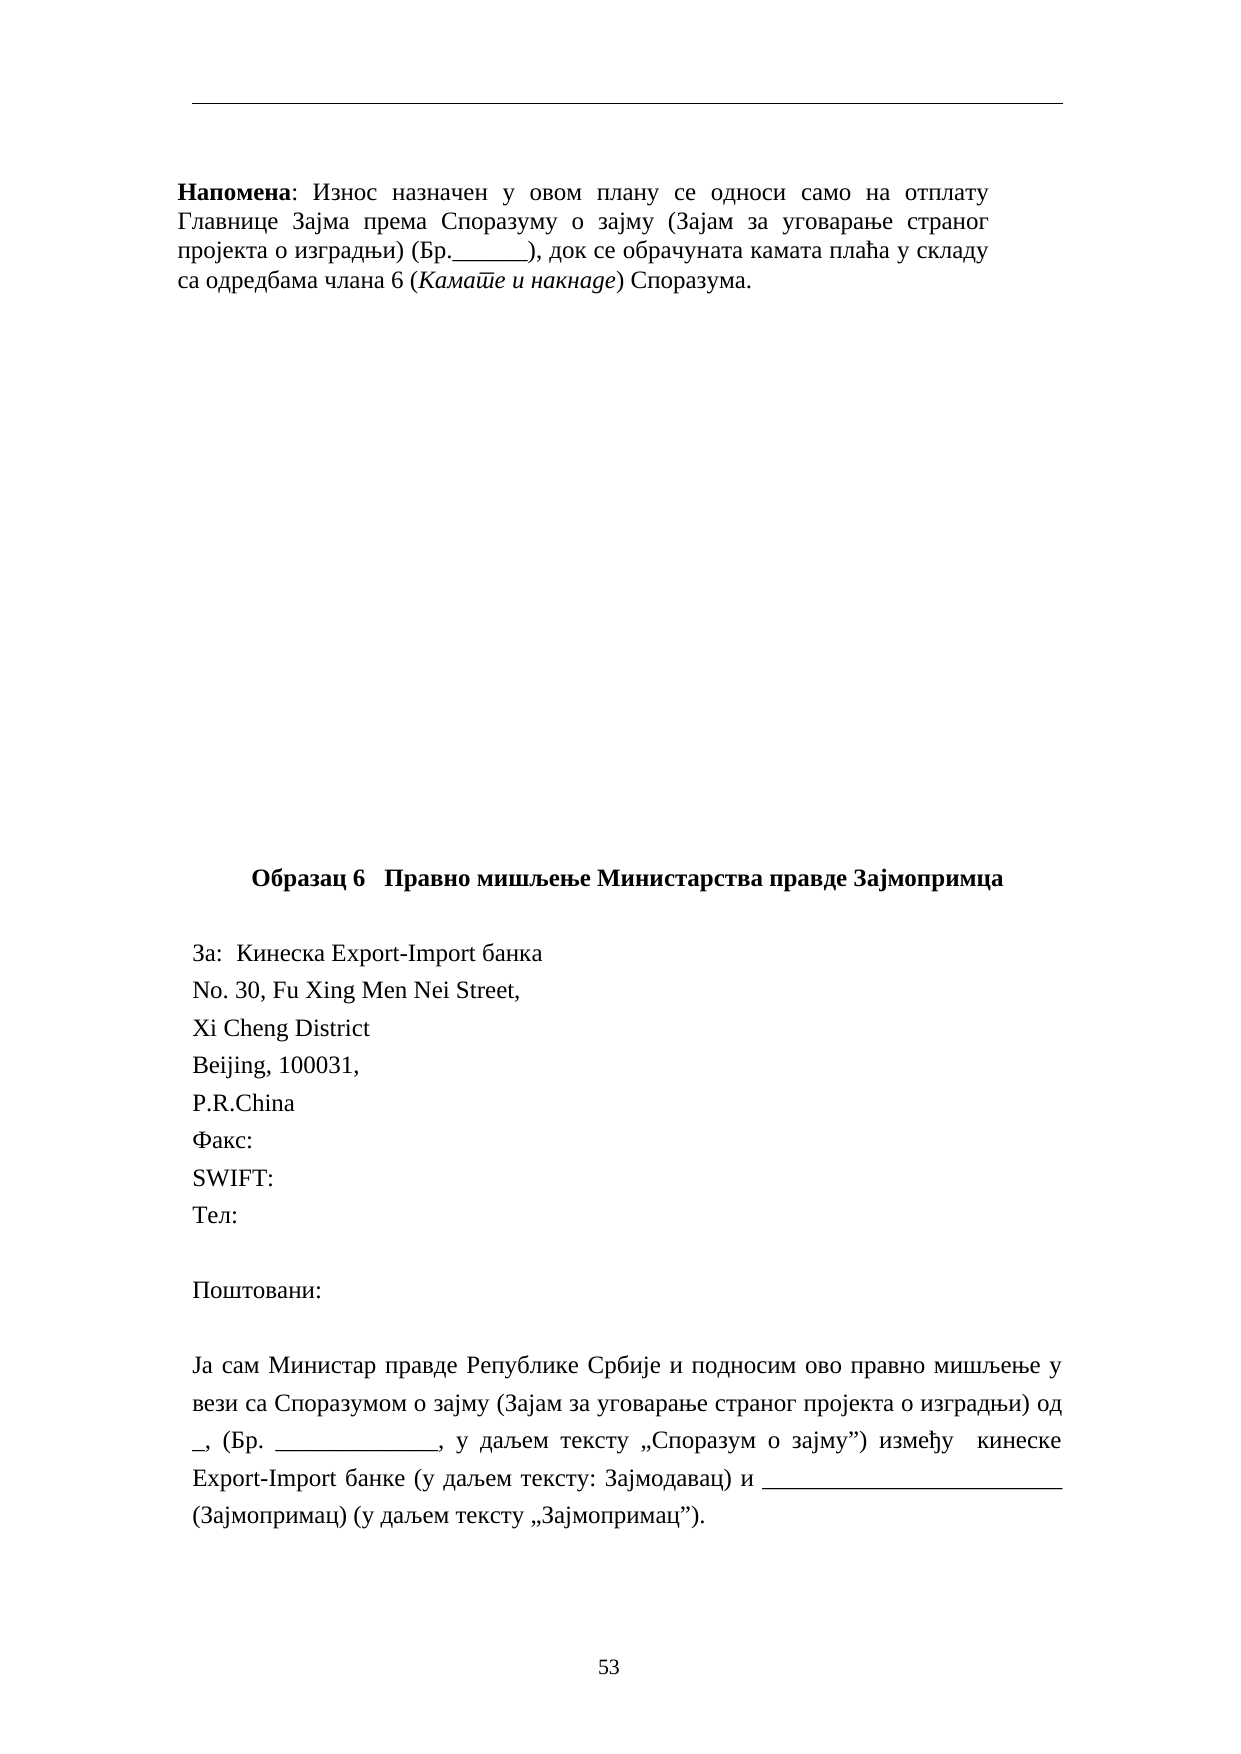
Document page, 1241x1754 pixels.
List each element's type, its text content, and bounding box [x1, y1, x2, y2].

text Образац 6 Правно мишљење Министарства правде Зајмопримца [192, 856, 1063, 894]
text Поштовани: [192, 1269, 1063, 1306]
text Beijing, 100031, [192, 1044, 1063, 1081]
text SWIFT: [192, 1156, 1063, 1194]
text Xi Cheng District [192, 1006, 1063, 1044]
text Факс: [192, 1119, 1063, 1156]
text Тел: [192, 1194, 1063, 1231]
text No. 30, Fu Xing Men Nei Street, [192, 969, 1063, 1006]
text За: Кинеска Export-Import банка [192, 931, 1063, 969]
text Ја сам Министар правде Републике Србије и подносим ово правно мишљење у вези са Споразумом о зајму (Зајам за уговарање страног пројекта о изградњи) од _, (Бр. _____________, у даљем тексту „Споразум о зајму”) између кинеске Export-Import банке (у даљем тексту: Зајмодавац) и ________________________ (Зајмопримац) (у даљем тексту „Зајмопримац”). [192, 1344, 1063, 1531]
subtitle Напомена: Износ назначен у овом плану се односи само на отплату Главнице Зајма према Споразуму о зајму (Зајам за уговарање страног пројекта о изградњи) (Бр.______), док се обрачуната камата плаћа у складу са одредбама члана 6 (Камате и накнаде) Споразума. [177, 177, 989, 294]
text P.R.China [192, 1081, 1063, 1119]
